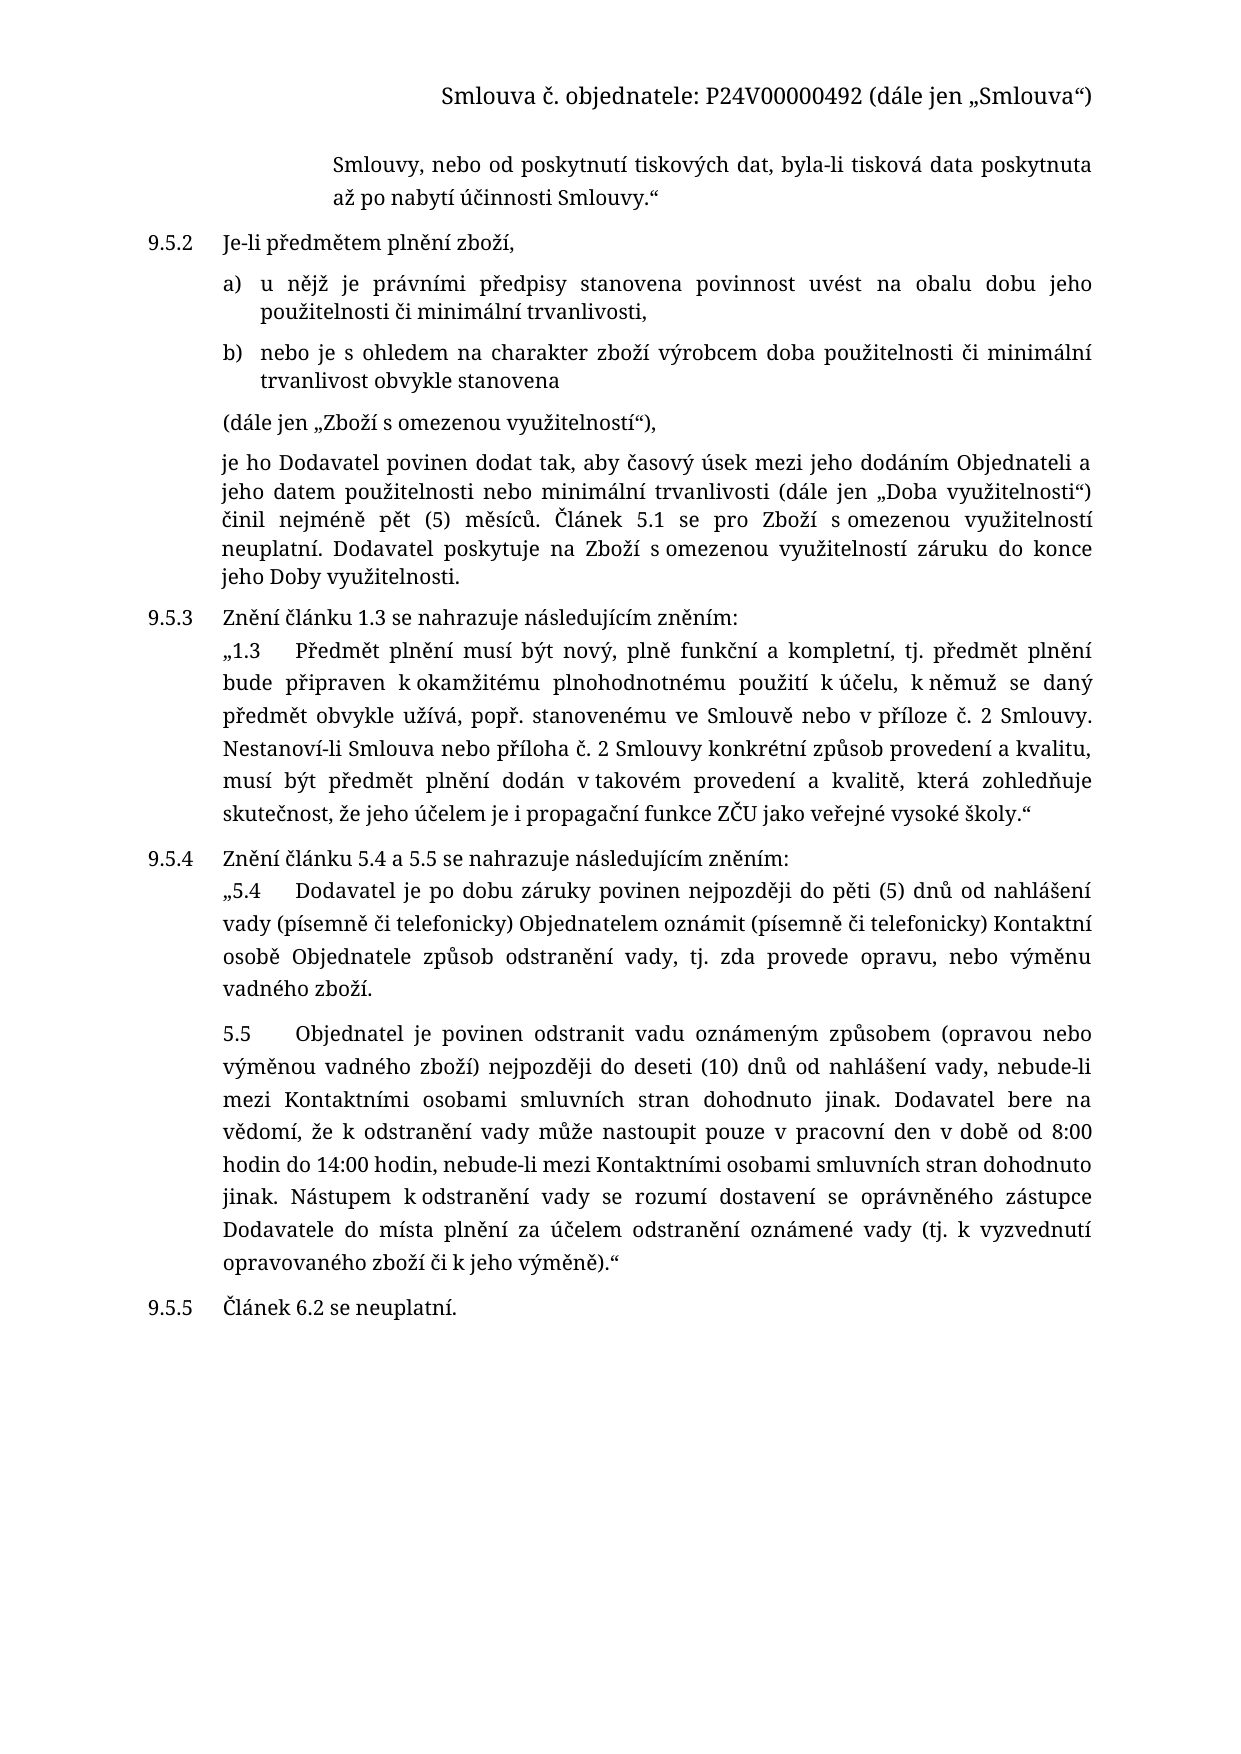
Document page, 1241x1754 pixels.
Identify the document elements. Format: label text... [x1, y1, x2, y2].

list nebo je s ohledem na charakter zboží výrobcem doba použitelnosti či minimální trvanlivost obvykle stanovena [223, 338, 1093, 395]
list „5.4 Dodavatel je po dobu záruky povinen nejpozději do pěti (5) dnů od nahlášení vady (písemně či telefonicky) Objednatelem oznámit (písemně či telefonicky) Kontaktní osobě Objednatele způsob odstranění vady, tj. zda provede opravu, nebo výměnu vadného zboží. [223, 877, 1093, 1003]
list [295, 150, 1093, 211]
list Znění článku 5.4 a 5.5 se nahrazuje následujícím zněním: [148, 844, 1093, 872]
list Je-li předmětem plnění zboží, [148, 228, 1093, 256]
list 5.5 Objednatel je povinen odstranit vadu oznámeným způsobem (opravou nebo výměnou vadného zboží) nejpozději do deseti (10) dnů od nahlášení vady, nebude-li mezi Kontaktními osobami smluvních stran dohodnuto jinak. Dodavatel bere na vědomí, že k odstranění vady může nastoupit pouze v pracovní den v době od 8:00 hodin do 14:00 hodin, nebude-li mezi Kontaktními osobami smluvních stran dohodnuto jinak. Nástupem k odstranění vady se rozumí dostavení se oprávněného zástupce Dodavatele do místa plnění za účelem odstranění oznámené vady (tj. k vyzvednutí opravovaného zboží či k jeho výměně).“ [223, 1019, 1093, 1276]
list u nějž je právními předpisy stanovena povinnost uvést na obalu dobu jeho použitelnosti či minimální trvanlivosti, [223, 269, 1093, 326]
list Znění článku 1.3 se nahrazuje následujícím zněním: [148, 603, 1093, 632]
text je ho Dodavatel povinen dodat tak, aby časový úsek mezi jeho dodáním Objednateli a jeho datem použitelnosti nebo minimální trvanlivosti (dále jen „Doba využitelnosti“) činil nejméně pět (5) měsíců. Článek 5.1 se pro Zboží s omezenou využitelností neuplatní. Dodavatel poskytuje na Zboží s omezenou využitelností záruku do konce jeho Doby využitelnosti. [221, 448, 1093, 591]
list „1.3 Předmět plnění musí být nový, plně funkční a kompletní, tj. předmět plnění bude připraven k okamžitému plnohodnotnému použití k účelu, k němuž se daný předmět obvykle užívá, popř. stanovenému ve Smlouvě nebo v příloze č. 2 Smlouvy. Nestanoví-li Smlouva nebo příloha č. 2 Smlouvy konkrétní způsob provedení a kvalitu, musí být předmět plnění dodán v takovém provedení a kvalitě, která zohledňuje skutečnost, že jeho účelem je i propagační funkce ZČU jako veřejné vysoké školy.“ [223, 636, 1093, 827]
text (dále jen „Zboží s omezenou využitelností“), [223, 408, 1093, 436]
list Článek 6.2 se neuplatní. [148, 1293, 1093, 1321]
